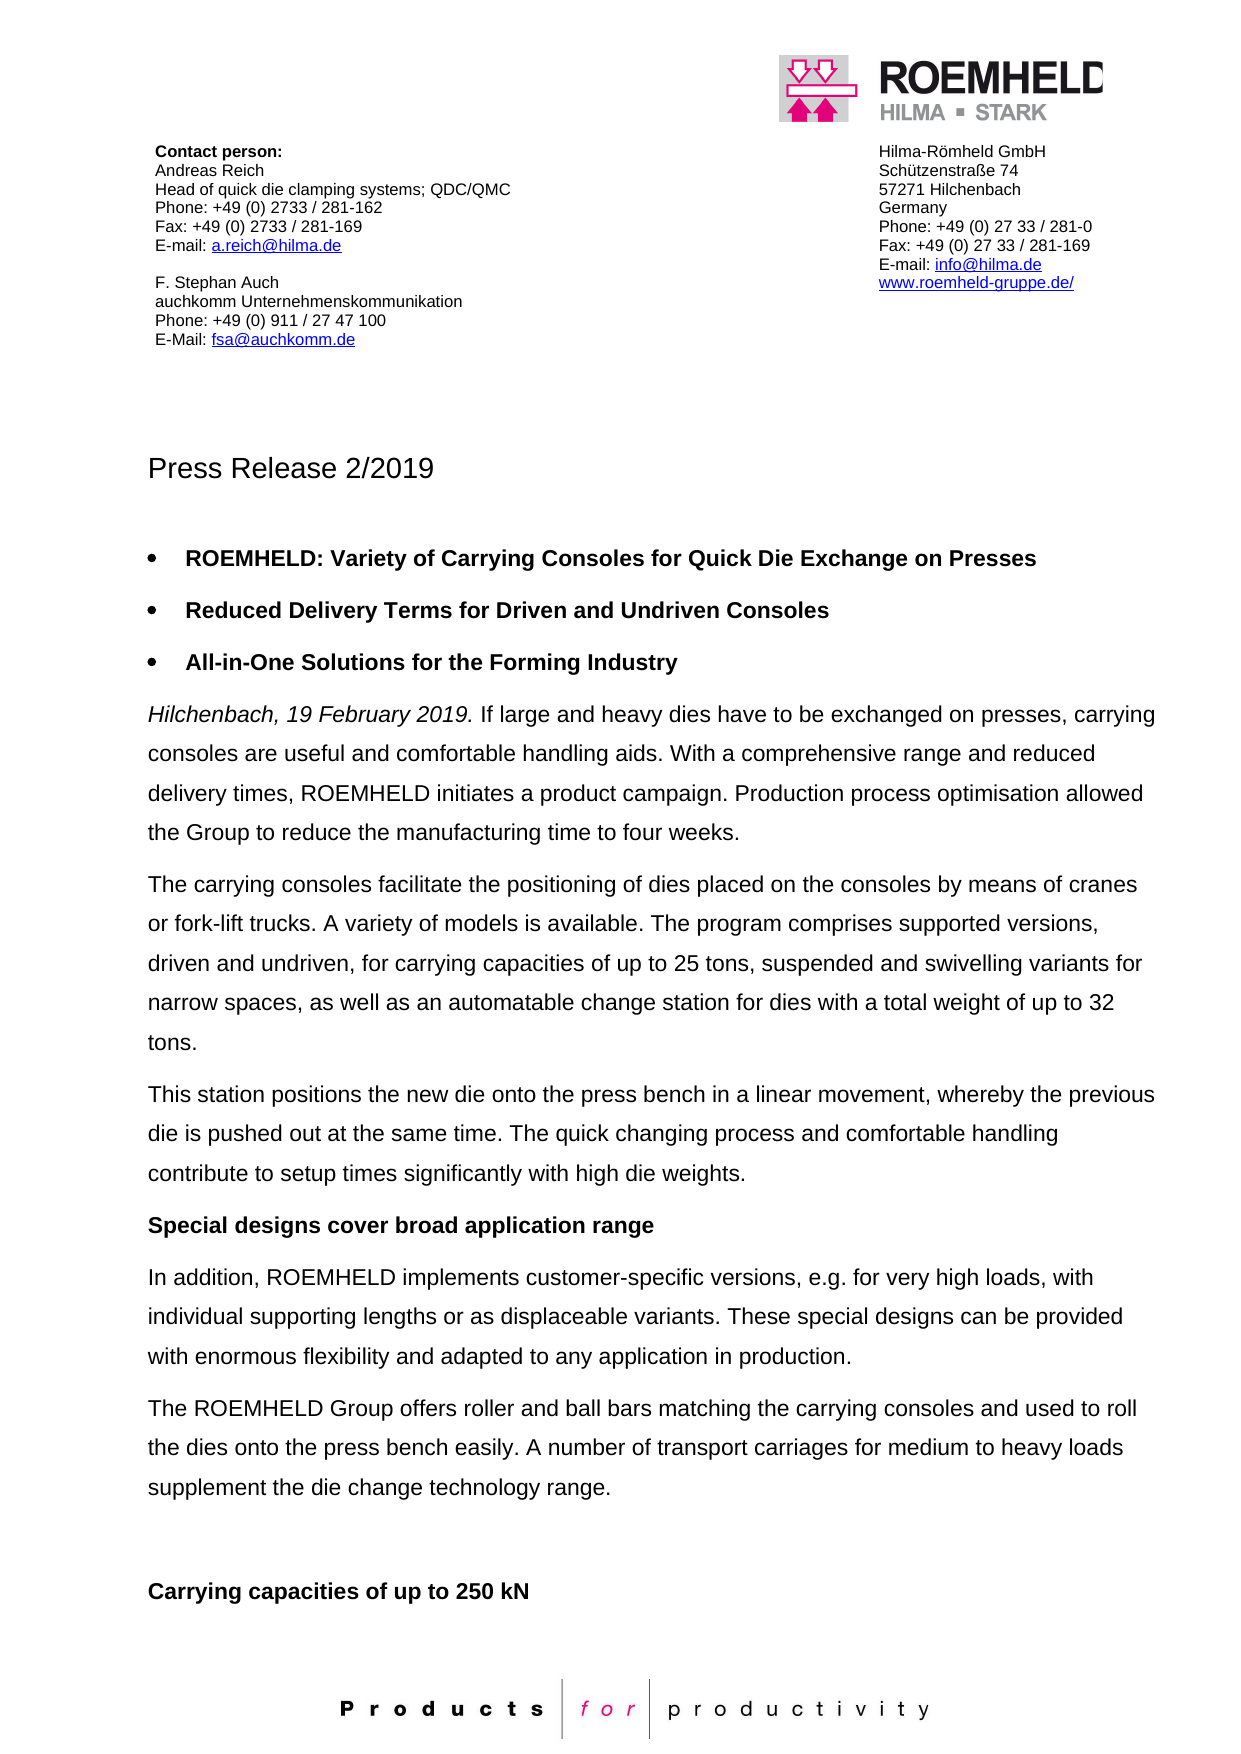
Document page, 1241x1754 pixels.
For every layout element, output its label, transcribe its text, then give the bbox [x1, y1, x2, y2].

table_header Hilma-Römheld GmbH Schützenstraße 74 57271 Hilchenbach Germany Phone: +49 (0) 27 33 / 281-0 Fax: +49 (0) 27 33 / 281-169 E-mail: info@hilma.de www.roemheld-gruppe.de/ [856, 143, 1138, 361]
text Hilchenbach, 19 February 2019. If large and heavy dies have to be exchanged on presses, carrying consoles are useful and comfortable handling aids. With a comprehensive range and reduced delivery times, ROEMHELD initiates a product campaign. Production process optimisation allowed the Group to reduce the manufacturing time to four weeks. [148, 701, 1162, 845]
table_header Contact person: Andreas Reich Head of quick die clamping systems; QDC/QMC Phone: +49 (0) 2733 / 281-162 Fax: +49 (0) 2733 / 281-169 E-mail: a.reich@hilma.de F. Stephan Auch auchkomm Unternehmenskommunikation Phone: +49 (0) 911 / 27 47 100 E-Mail: fsa@auchkomm.de [148, 143, 856, 361]
picture [294, 1663, 985, 1749]
list All-in-One Solutions for the Forming Industry [148, 648, 1162, 675]
text This station positions the new die onto the press bench in a linear movement, whereby the previous die is pushed out at the same time. The quick changing process and comfortable handling contribute to setup times significantly with high die weights. [148, 1081, 1162, 1186]
text Press Release 2/2019 [148, 451, 892, 485]
list ROEMHELD: Variety of Carrying Consoles for Quick Die Exchange on Presses [148, 544, 1162, 571]
text The carrying consoles facilitate the positioning of dies placed on the consoles by means of cranes or fork-lift trucks. A variety of models is available. The program comprises supported versions, driven and undriven, for carrying capacities of up to 25 tons, suspended and swivelling variants for narrow spaces, as well as an automatable change station for dies with a total weight of up to 32 tons. [148, 871, 1162, 1055]
text The ROEMHELD Group offers roller and ball bars matching the carrying consoles and used to roll the dies onto the press bench easily. A number of transport carriages for medium to heavy loads supplement the die change technology range. [148, 1395, 1162, 1500]
list Reduced Delivery Terms for Driven and Undriven Consoles [148, 597, 1162, 623]
text Carrying capacities of up to 250 kN [148, 1578, 1162, 1604]
text Special designs cover broad application range [148, 1212, 1162, 1238]
picture [777, 55, 1103, 122]
text In addition, ROEMHELD implements customer-specific versions, e.g. for very high loads, with individual supporting lengths or as displaceable variants. These special designs can be provided with enormous flexibility and adapted to any application in production. [148, 1264, 1162, 1369]
